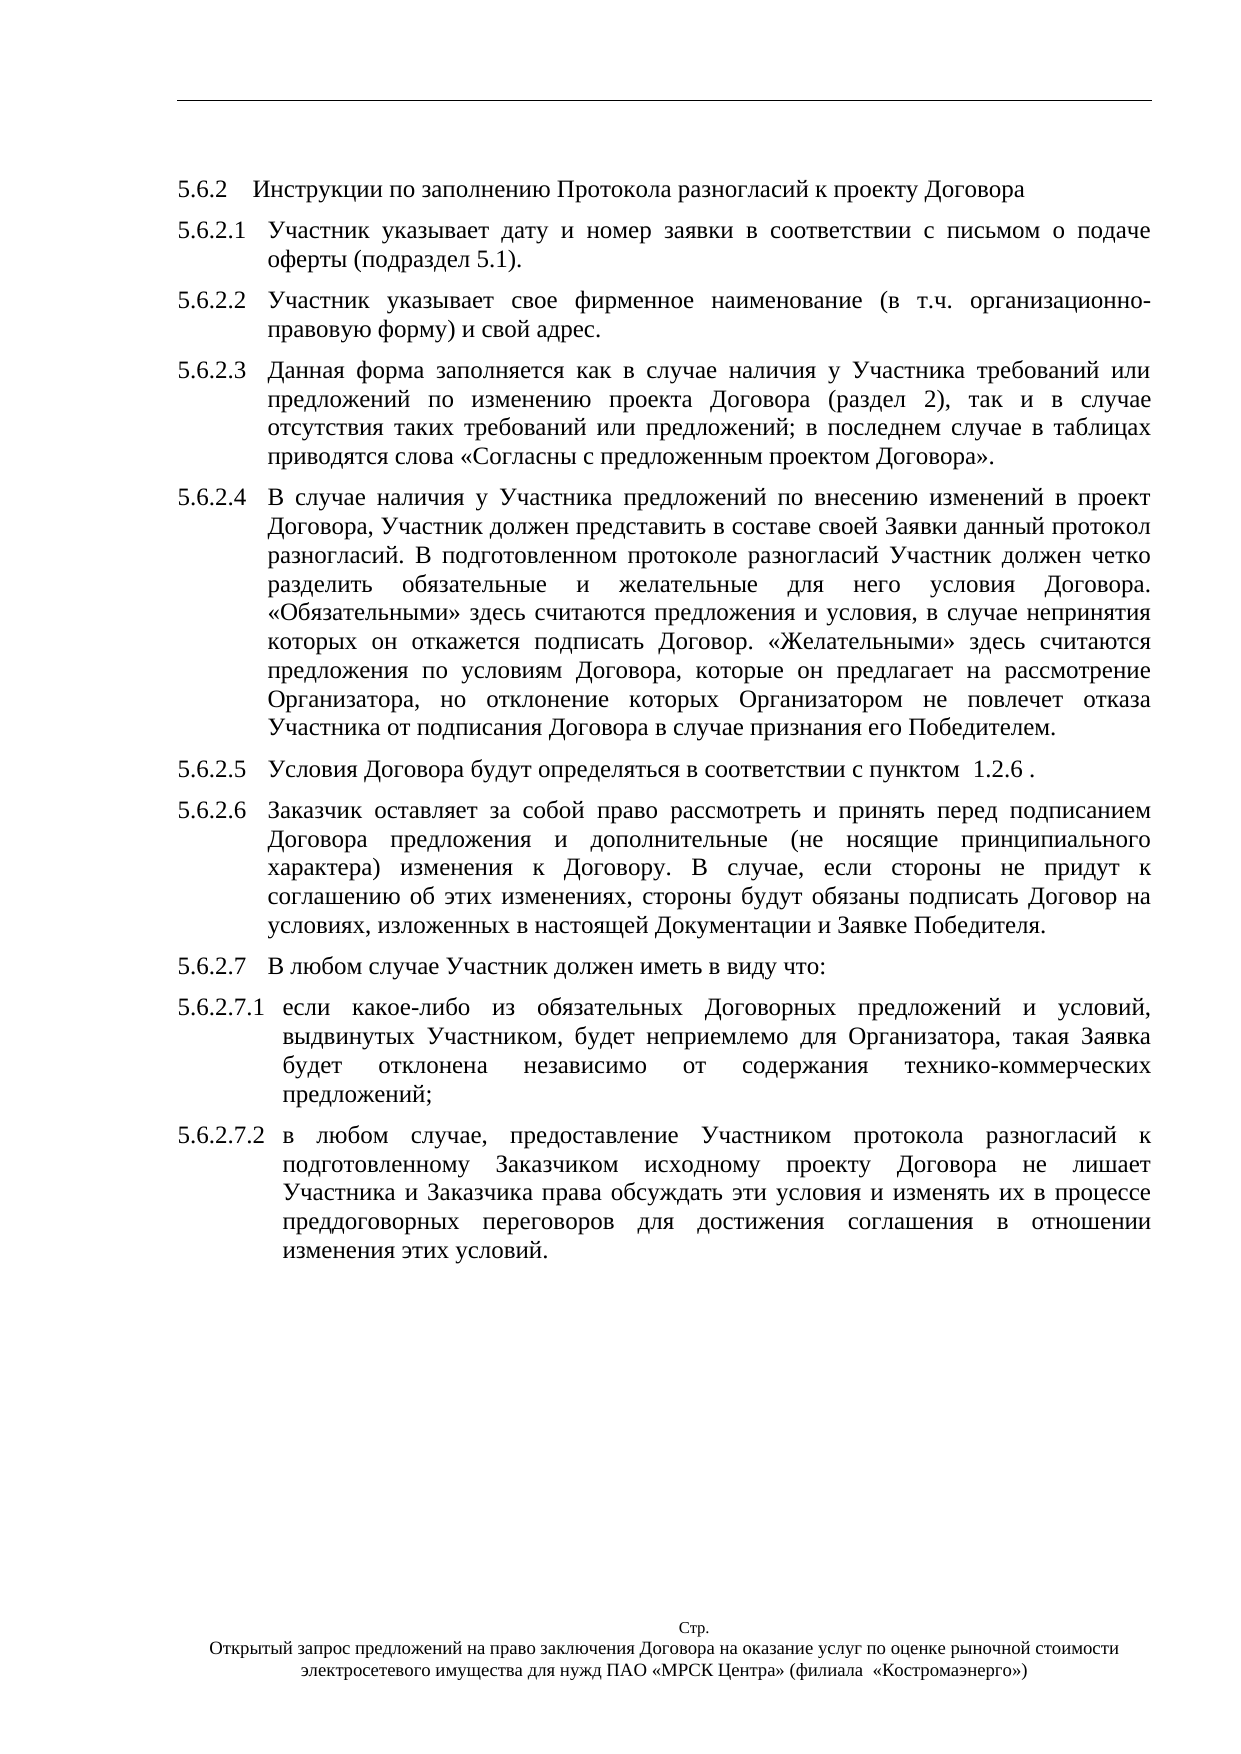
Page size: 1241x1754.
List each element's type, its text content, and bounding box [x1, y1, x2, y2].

list Участник указывает дату и номер заявки в соответствии с письмом о подаче оферты (подраздел 5.1). [177, 215, 1152, 272]
list В случае наличия у Участника предложений по внесению изменений в проект Договора, Участник должен представить в составе своей Заявки данный протокол разногласий. В подготовленном протоколе разногласий Участник должен четко разделить обязательные и желательные для него условия Договора. «Обязательными» здесь считаются предложения и условия, в случае непринятия которых он откажется подписать Договор. «Желательными» здесь считаются предложения по условиям Договора, которые он предлагает на рассмотрение Организатора, но отклонение которых Организатором не повлечет отказа Участника от подписания Договора в случае признания его Победителем. [177, 482, 1152, 741]
subtitle Инструкции по заполнению Протокола разногласий к проекту Договора [177, 174, 1152, 202]
list Условия Договора будут определяться в соответствии с пунктом 1.2.6 . [177, 754, 1152, 782]
list если какое-либо из обязательных Договорных предложений и условий, выдвинутых Участником, будет неприемлемо для Организатора, такая Заявка будет отклонена независимо от содержания технико-коммерческих предложений; [177, 992, 1152, 1107]
list Заказчик оставляет за собой право рассмотреть и принять перед подписанием Договора предложения и дополнительные (не носящие принципиального характера) изменения к Договору. В случае, если стороны не придут к соглашению об этих изменениях, стороны будут обязаны подписать Договор на условиях, изложенных в настоящей Документации и Заявке Победителя. [177, 795, 1152, 939]
list Данная форма заполняется как в случае наличия у Участника требований или предложений по изменению проекта Договора (раздел 2), так и в случае отсутствия таких требований или предложений; в последнем случае в таблицах приводятся слова «Согласны с предложенным проектом Договора». [177, 355, 1152, 470]
list В любом случае Участник должен иметь в виду что: [177, 951, 1152, 980]
list Участник указывает свое фирменное наименование (в т.ч. организационно-правовую форму) и свой адрес. [177, 285, 1152, 342]
list в любом случае, предоставление Участником протокола разногласий к подготовленному Заказчиком исходному проекту Договора не лишает Участника и Заказчика права обсуждать эти условия и изменять их в процессе преддоговорных переговоров для достижения соглашения в отношении изменения этих условий. [177, 1120, 1152, 1264]
